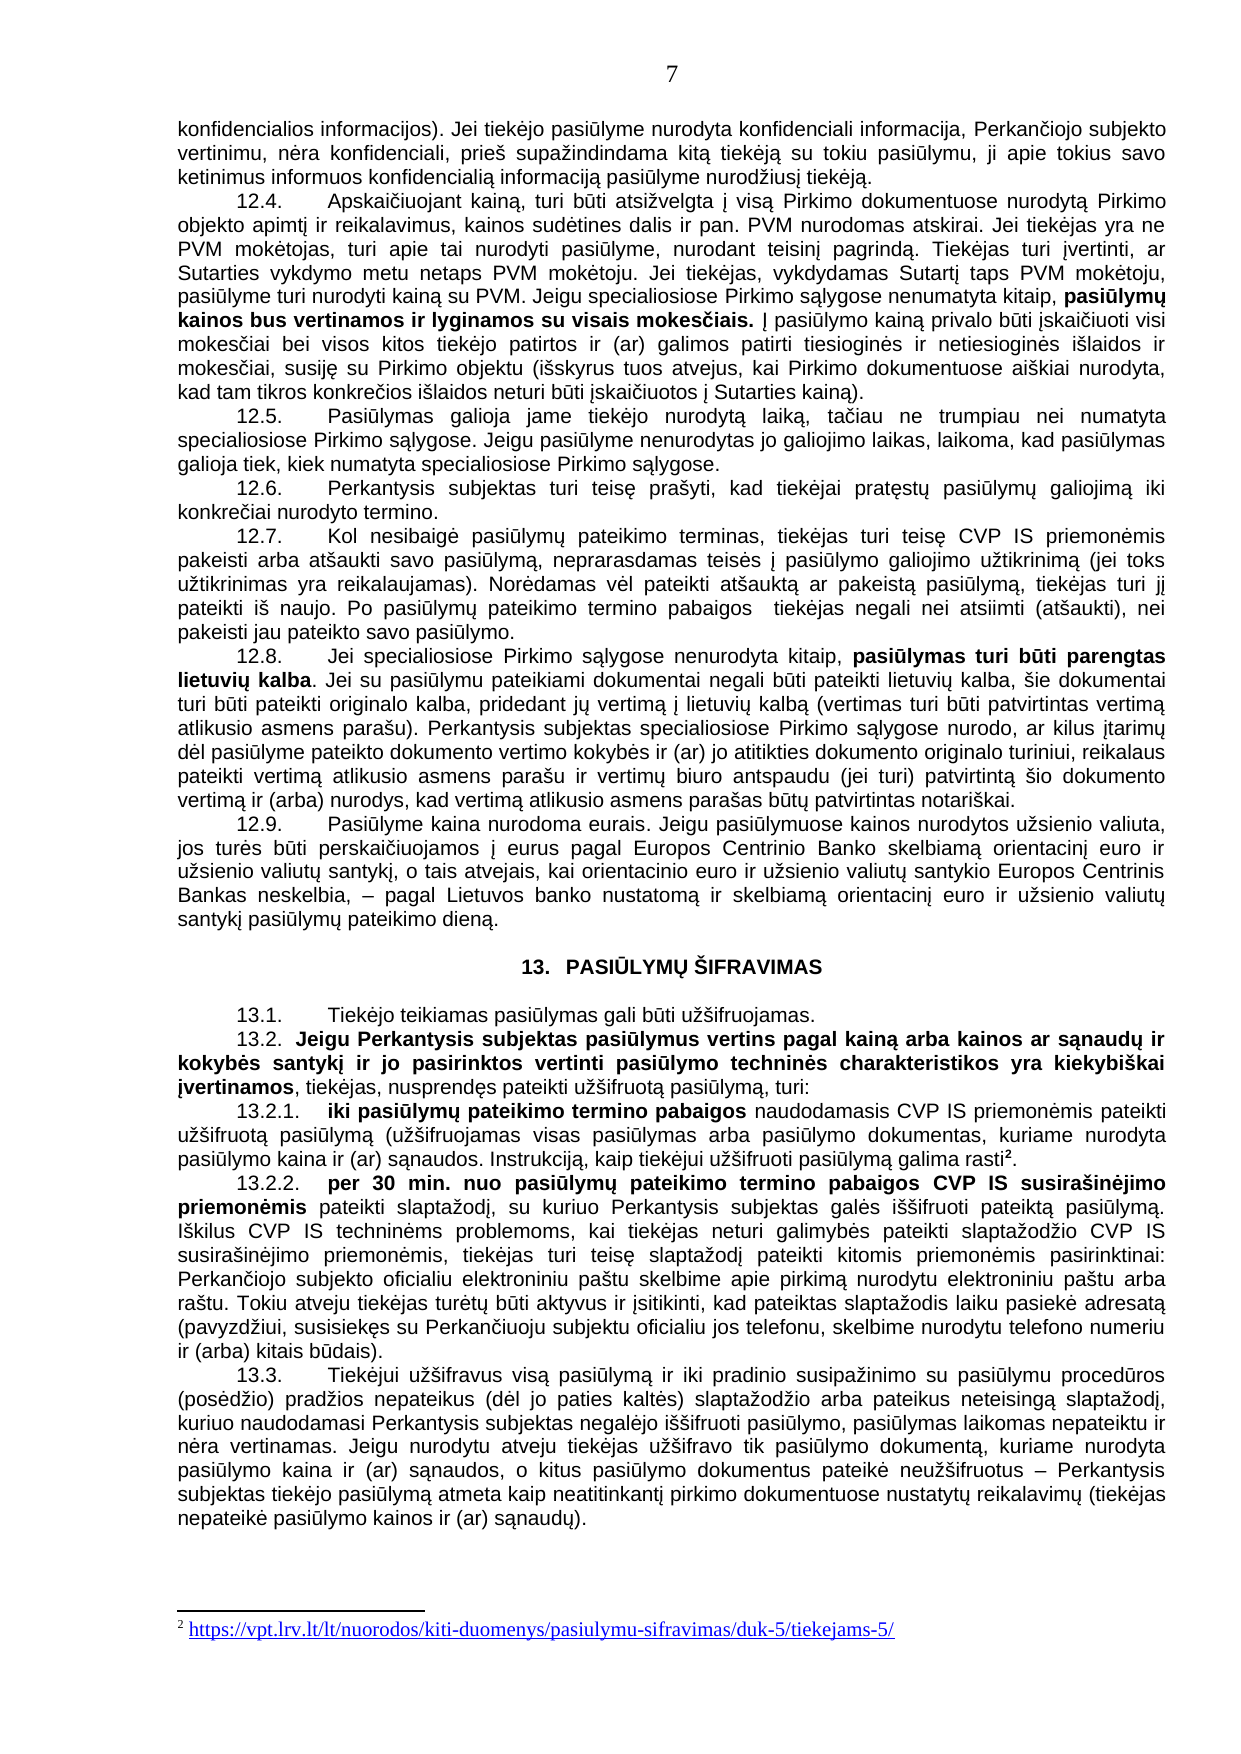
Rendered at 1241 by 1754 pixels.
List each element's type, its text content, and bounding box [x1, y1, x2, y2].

list Tiekėjo teikiamas pasiūlymas gali būti užšifruojamas. [236, 1003, 1166, 1027]
list Pasiūlymas galioja jame tiekėjo nurodytą laiką, tačiau ne trumpiau nei numatyta specialiosiose Pirkimo sąlygose. Jeigu pasiūlyme nenurodytas jo galiojimo laikas, laikoma, kad pasiūlymas galioja tiek, kiek numatyta specialiosiose Pirkimo sąlygose. [177, 404, 1166, 476]
list iki pasiūlymų pateikimo termino pabaigos naudodamasis CVP IS priemonėmis pateikti užšifruotą pasiūlymą (užšifruojamas visas pasiūlymas arba pasiūlymo dokumentas, kuriame nurodyta pasiūlymo kaina ir (ar) sąnaudos. Instrukciją, kaip tiekėjui užšifruoti pasiūlymą galima rasti. [177, 1099, 1166, 1171]
list Kol nesibaigė pasiūlymų pateikimo terminas, tiekėjas turi teisę CVP IS priemonėmis pakeisti arba atšaukti savo pasiūlymą, neprarasdamas teisės į pasiūlymo galiojimo užtikrinimą (jei toks užtikrinimas yra reikalaujamas). Norėdamas vėl pateikti atšauktą ar pakeistą pasiūlymą, tiekėjas turi jį pateikti iš naujo. Po pasiūlymų pateikimo termino pabaigos tiekėjas negali nei atsiimti (atšaukti), nei pakeisti jau pateikto savo pasiūlymo. [177, 524, 1166, 644]
list Tiekėjui užšifravus visą pasiūlymą ir iki pradinio susipažinimo su pasiūlymu procedūros (posėdžio) pradžios nepateikus (dėl jo paties kaltės) slaptažodžio arba pateikus neteisingą slaptažodį, kuriuo naudodamasi Perkantysis subjektas negalėjo iššifruoti pasiūlymo, pasiūlymas laikomas nepateiktu ir nėra vertinamas. Jeigu nurodytu atveju tiekėjas užšifravo tik pasiūlymo dokumentą, kuriame nurodyta pasiūlymo kaina ir (ar) sąnaudos, o kitus pasiūlymo dokumentus pateikė neužšifruotus – Perkantysis subjektas tiekėjo pasiūlymą atmeta kaip neatitinkantį pirkimo dokumentuose nustatytų reikalavimų (tiekėjas nepateikė pasiūlymo kainos ir (ar) sąnaudų). [177, 1362, 1166, 1530]
list Perkantysis subjektas turi teisę prašyti, kad tiekėjai pratęstų pasiūlymų galiojimą iki konkrečiai nurodyto termino. [177, 476, 1166, 524]
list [177, 117, 1166, 188]
list Jei specialiosiose Pirkimo sąlygose nenurodyta kitaip, pasiūlymas turi būti parengtas lietuvių kalba. Jei su pasiūlymu pateikiami dokumentai negali būti pateikti lietuvių kalba, šie dokumentai turi būti pateikti originalo kalba, pridedant jų vertimą į lietuvių kalbą (vertimas turi būti patvirtintas vertimą atlikusio asmens parašu). Perkantysis subjektas specialiosiose Pirkimo sąlygose nurodo, ar kilus įtarimų dėl pasiūlyme pateikto dokumento vertimo kokybės ir (ar) jo atitikties dokumento originalo turiniui, reikalaus pateikti vertimą atlikusio asmens parašu ir vertimų biuro antspaudu (jei turi) patvirtintą šio dokumento vertimą ir (arba) nurodys, kad vertimą atlikusio asmens parašas būtų patvirtintas notariškai. [177, 644, 1166, 811]
list Jeigu Perkantysis subjektas pasiūlymus vertins pagal kainą arba kainos ar sąnaudų ir kokybės santykį ir jo pasirinktos vertinti pasiūlymo techninės charakteristikos yra kiekybiškai įvertinamos, tiekėjas, nusprendęs pateikti užšifruotą pasiūlymą, turi: [177, 1027, 1166, 1099]
list Apskaičiuojant kainą, turi būti atsižvelgta į visą Pirkimo dokumentuose nurodytą Pirkimo objekto apimtį ir reikalavimus, kainos sudėtines dalis ir pan. PVM nurodomas atskirai. Jei tiekėjas yra ne PVM mokėtojas, turi apie tai nurodyti pasiūlyme, nurodant teisinį pagrindą. Tiekėjas turi įvertinti, ar Sutarties vykdymo metu netaps PVM mokėtoju. Jei tiekėjas, vykdydamas Sutartį taps PVM mokėtoju, pasiūlyme turi nurodyti kainą su PVM. Jeigu specialiosiose Pirkimo sąlygose nenumatyta kitaip, pasiūlymų kainos bus vertinamos ir lyginamos su visais mokesčiais. Į pasiūlymo kainą privalo būti įskaičiuoti visi mokesčiai bei visos kitos tiekėjo patirtos ir (ar) galimos patirti tiesioginės ir netiesioginės išlaidos ir mokesčiai, susiję su Pirkimo objektu (išskyrus tuos atvejus, kai Pirkimo dokumentuose aiškiai nurodyta, kad tam tikros konkrečios išlaidos neturi būti įskaičiuotos į Sutarties kainą). [177, 188, 1166, 404]
subtitle PASIŪLYMŲ ŠIFRAVIMAS [177, 955, 1166, 979]
list per 30 min. nuo pasiūlymų pateikimo termino pabaigos CVP IS susirašinėjimo priemonėmis pateikti slaptažodį, su kuriuo Perkantysis subjektas galės iššifruoti pateiktą pasiūlymą. Iškilus CVP IS techninėms problemoms, kai tiekėjas neturi galimybės pateikti slaptažodžio CVP IS susirašinėjimo priemonėmis, tiekėjas turi teisę slaptažodį pateikti kitomis priemonėmis pasirinktinai: Perkančiojo subjekto oficialiu elektroniniu paštu skelbime apie pirkimą nurodytu elektroniniu paštu arba raštu. Tokiu atveju tiekėjas turėtų būti aktyvus ir įsitikinti, kad pateiktas slaptažodis laiku pasiekė adresatą (pavyzdžiui, susisiekęs su Perkančiuoju subjektu oficialiu jos telefonu, skelbime nurodytu telefono numeriu ir (arba) kitais būdais). [177, 1171, 1166, 1362]
list Pasiūlyme kaina nurodoma eurais. Jeigu pasiūlymuose kainos nurodytos užsienio valiuta, jos turės būti perskaičiuojamos į eurus pagal Europos Centrinio Banko skelbiamą orientacinį euro ir užsienio valiutų santykį, o tais atvejais, kai orientacinio euro ir užsienio valiutų santykio Europos Centrinis Bankas neskelbia, – pagal Lietuvos banko nustatomą ir skelbiamą orientacinį euro ir užsienio valiutų santykį pasiūlymų pateikimo dieną. [177, 811, 1166, 931]
